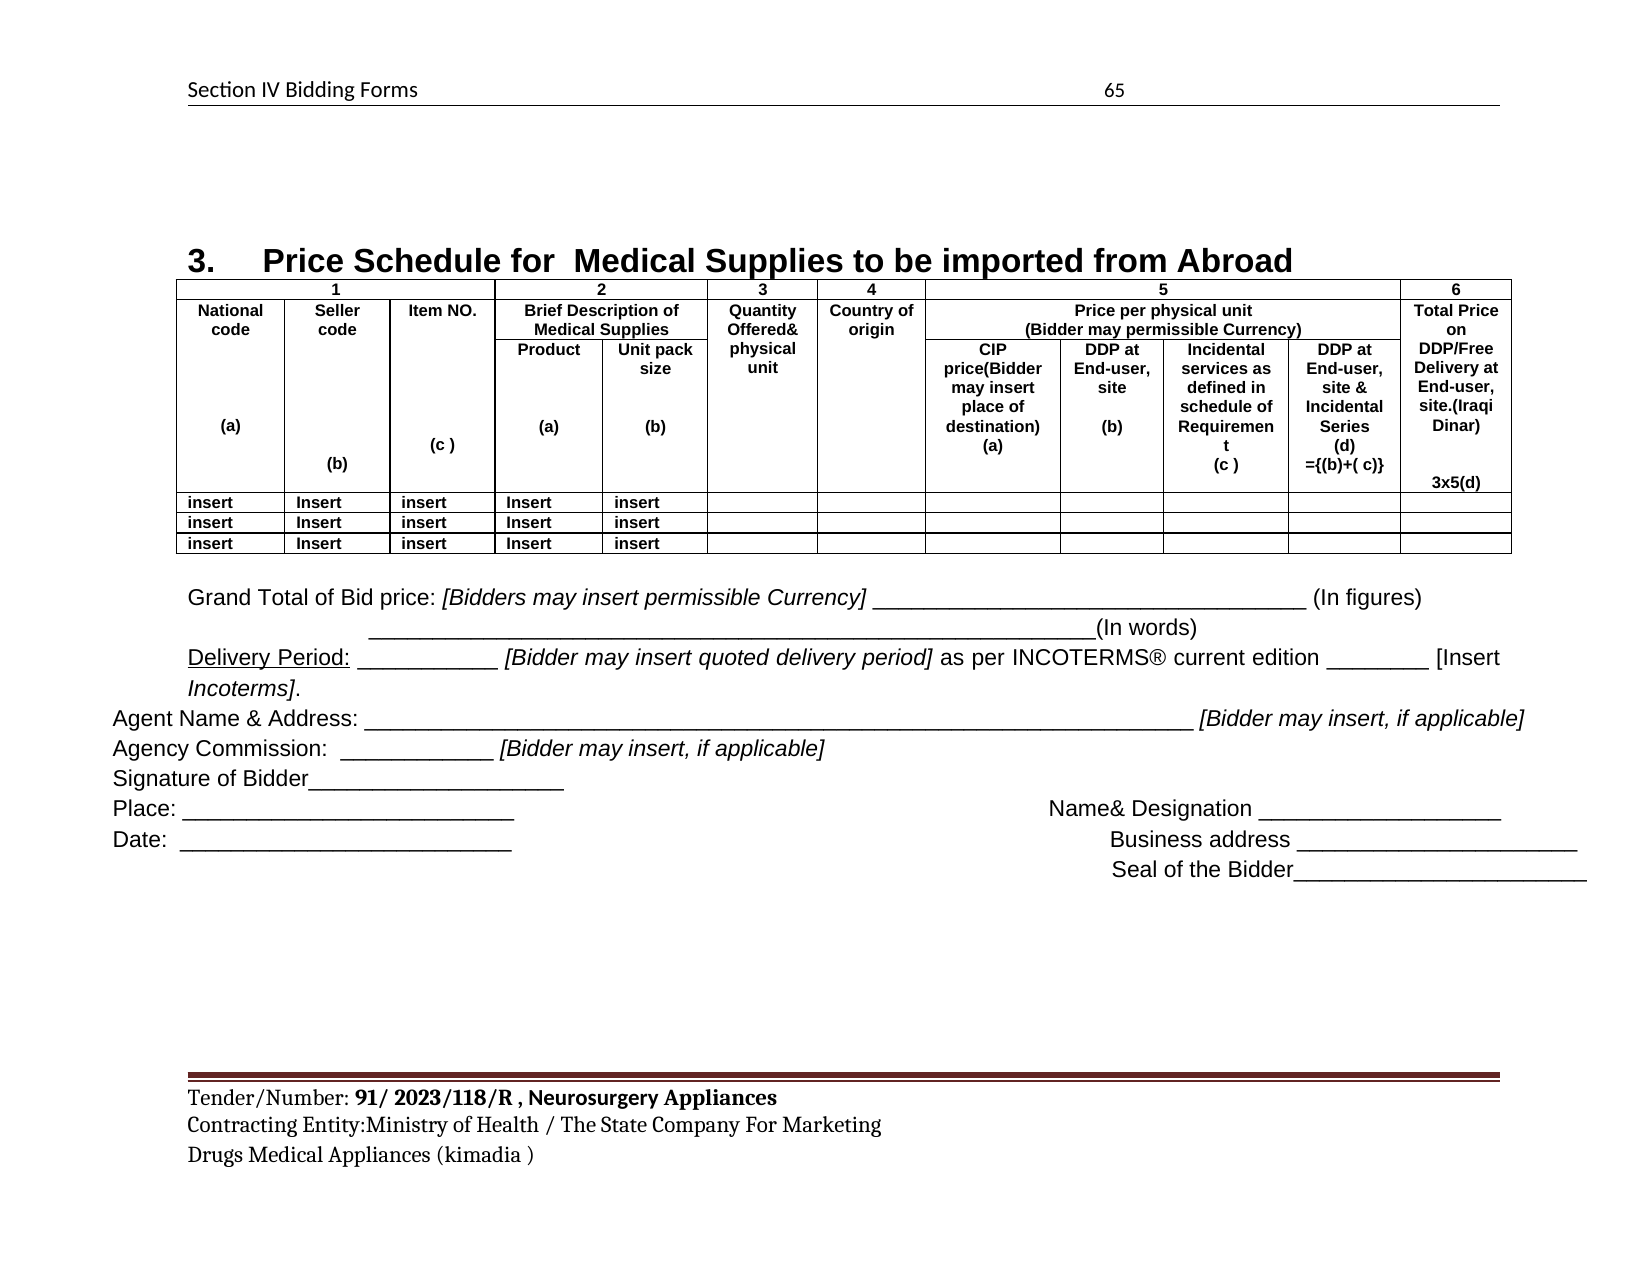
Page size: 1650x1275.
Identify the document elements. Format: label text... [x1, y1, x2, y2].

table_cell [818, 513, 925, 532]
table_cell Unit pack size (b) [603, 340, 707, 492]
table_cell [1164, 534, 1288, 553]
table_cell insert [603, 534, 707, 553]
table_cell Insert [285, 534, 389, 553]
table_cell [708, 493, 817, 512]
table_cell [818, 493, 925, 512]
table_cell [1401, 493, 1511, 512]
text Seal of the Bidder_______________________ [112, 856, 1594, 882]
table_cell Insert [285, 513, 389, 532]
table_header 6 [1401, 280, 1511, 299]
table_cell insert [391, 534, 494, 553]
text Delivery Period: ___________ [Bidder may insert quoted delivery period] as per INCOTERMS® current edition ________ [Insert Incoterms]. [187, 644, 1500, 701]
text Grand Total of Bid price: [Bidders may insert permissible Currency] __________________________________ (In figures) [187, 584, 1500, 610]
table_cell [1401, 513, 1511, 532]
table_cell Item NO. (c ) [391, 300, 494, 492]
table_cell Brief Description of Medical Supplies [496, 300, 707, 339]
table_cell [1289, 493, 1400, 512]
text Date: __________________________ Business address ______________________ [112, 826, 1594, 852]
text Agent Name & Address: _________________________________________________________________ [Bidder may insert, if applicable] [112, 705, 1594, 731]
table_cell [926, 493, 1060, 512]
table_cell Seller code (b) [285, 300, 389, 492]
table_cell Insert [496, 513, 602, 532]
table_cell Total Price on DDP/Free Delivery at End-user, site.(Iraqi Dinar) 3x5(d) [1401, 300, 1511, 492]
table_cell [708, 534, 817, 553]
table_cell Insert [496, 493, 602, 512]
table_header 5 [926, 280, 1400, 299]
table_cell Insert [285, 493, 389, 512]
table_cell [1061, 534, 1163, 553]
table_cell [1164, 513, 1288, 532]
table_cell [1401, 534, 1511, 553]
table_header 3 [708, 280, 817, 299]
table_cell insert [177, 513, 284, 532]
table_cell insert [391, 513, 494, 532]
table_cell DDP at End-user, site & Incidental Series (d) ={(b)+( c)} [1289, 340, 1400, 492]
table_cell insert [603, 493, 707, 512]
table_cell [1061, 513, 1163, 532]
table_cell [926, 534, 1060, 553]
table_cell Product (a) [496, 340, 602, 492]
table_cell insert [177, 534, 284, 553]
table_cell insert [603, 513, 707, 532]
table_cell National code (a) [177, 300, 284, 492]
table_cell [1061, 493, 1163, 512]
table_cell DDP at End-user, site (b) [1061, 340, 1163, 492]
table_cell CIP price(Bidder may insert place of destination) (a) [926, 340, 1060, 492]
table_cell Country of origin [818, 300, 925, 492]
subtitle 3. Price Schedule for Medical Supplies to be imported from Abroad [187, 241, 1500, 279]
text _________________________________________________________(In words) [187, 614, 1500, 640]
table_cell insert [391, 493, 494, 512]
table_cell Insert [496, 534, 602, 553]
table_cell [818, 534, 925, 553]
text Signature of Bidder____________________ [112, 765, 1500, 791]
table_cell Incidental services as defined in schedule of Requirement (c ) [1164, 340, 1288, 492]
table_header 1 [177, 280, 494, 299]
table_cell Price per physical unit (Bidder may permissible Currency) [926, 300, 1400, 339]
table_cell [708, 513, 817, 532]
table_cell [926, 513, 1060, 532]
table_cell [1164, 493, 1288, 512]
table_cell [1289, 513, 1400, 532]
table_cell Quantity Offered& physical unit [708, 300, 817, 492]
text Agency Commission: ____________ [Bidder may insert, if applicable] [112, 735, 1594, 761]
table_cell insert [177, 493, 284, 512]
text Place: __________________________ Name& Designation ___________________ [112, 795, 1594, 822]
table_cell [1289, 534, 1400, 553]
table_header 2 [496, 280, 707, 299]
table_header 4 [818, 280, 925, 299]
